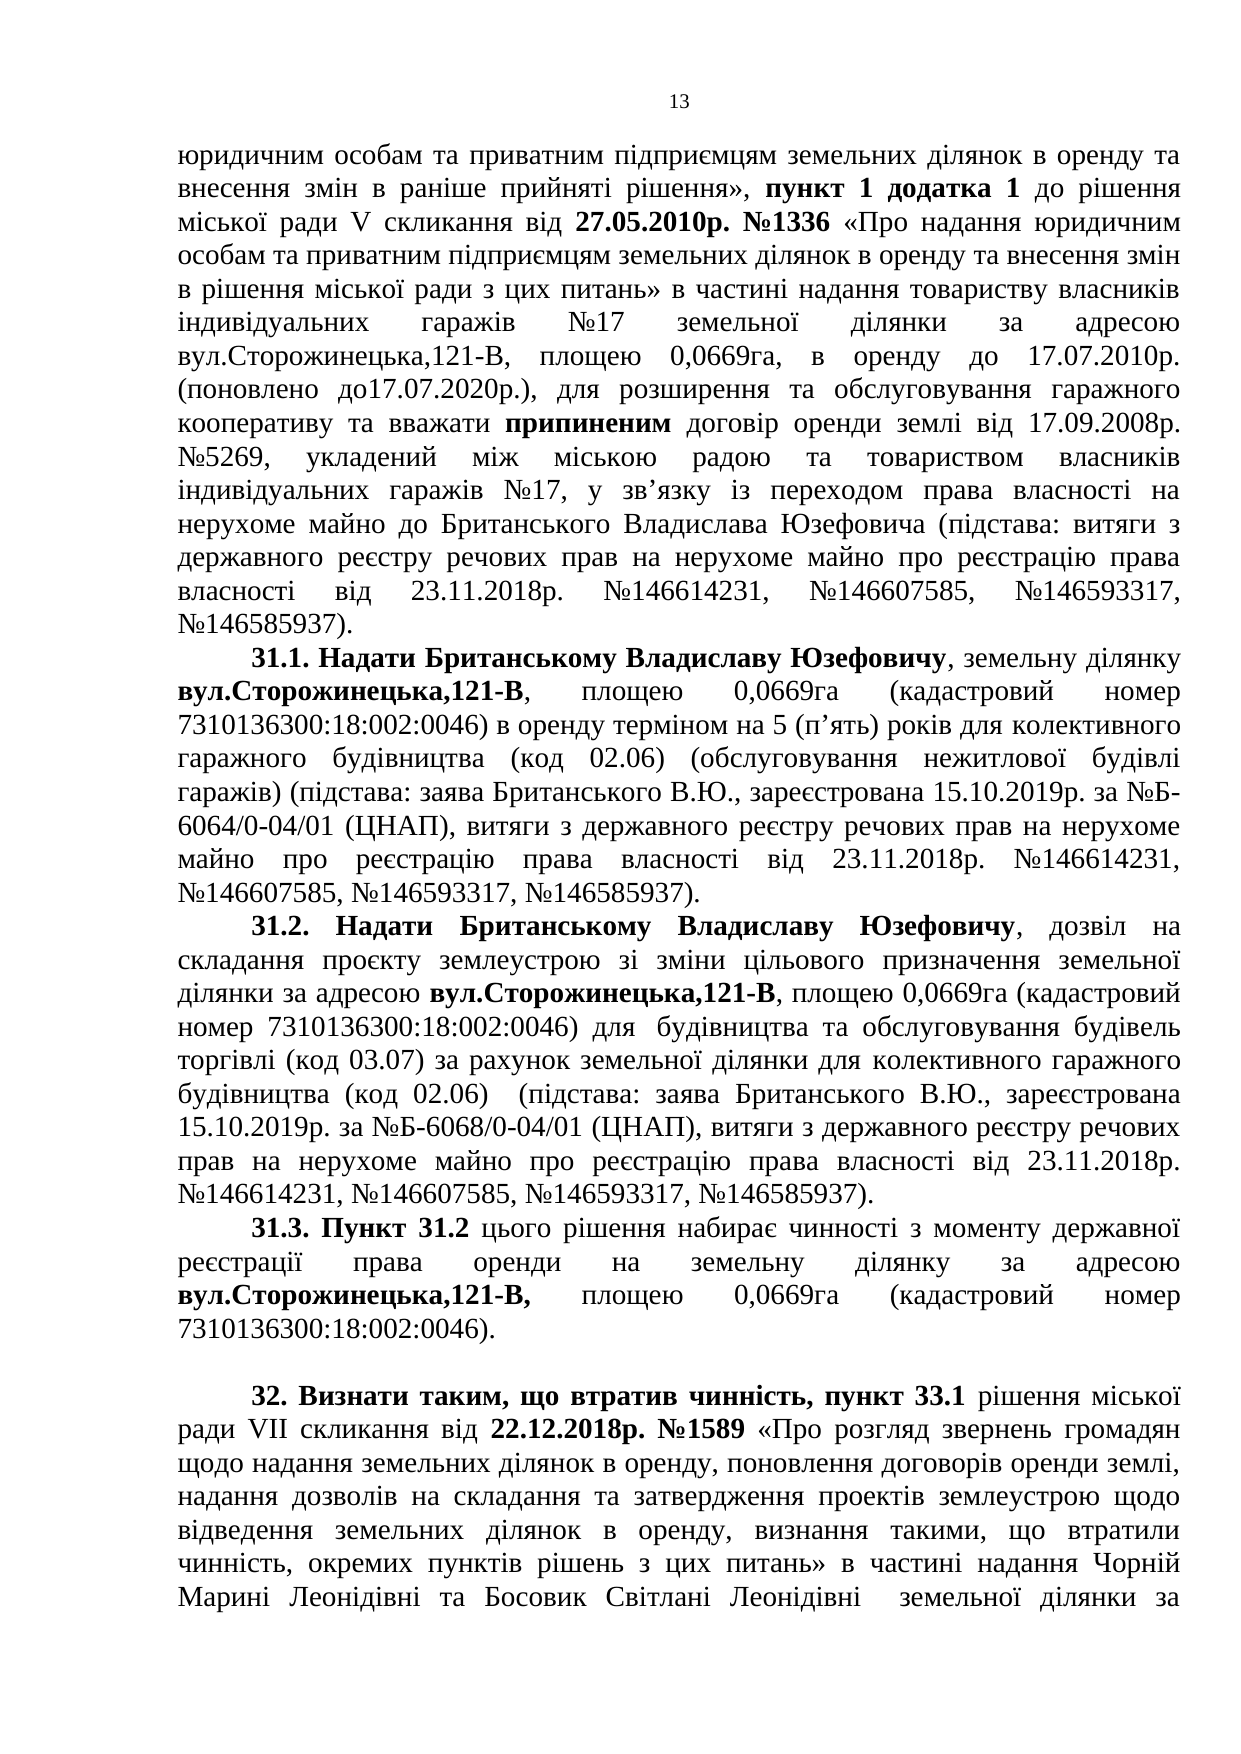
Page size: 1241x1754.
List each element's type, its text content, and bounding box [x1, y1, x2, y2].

text 31.1. Надати Британському Владиславу Юзефовичу, земельну ділянку вул.Сторожинецька,121-В, площею 0,0669га (кадастровий номер 7310136300:18:002:0046) в оренду терміном на 5 (п’ять) років для колективного гаражного будівництва (код 02.06) (обслуговування нежитлової будівлі гаражів) (підстава: заява Британського В.Ю., зареєстрована 15.10.2019р. за №Б-6064/0-04/01 (ЦНАП), витяги з державного реєстру речових прав на нерухоме майно про реєстрацію права власності від 23.11.2018р. №146614231, №146607585, №146593317, №146585937). [177, 640, 1181, 908]
text 31.3. Пункт 31.2 цього рішення набирає чинності з моменту державної реєстрації права оренди на земельну ділянку за адресою вул.Сторожинецька,121-В, площею 0,0669га (кадастровий номер 7310136300:18:002:0046). [177, 1210, 1181, 1344]
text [177, 1378, 1181, 1613]
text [177, 137, 1181, 640]
text 31.2. Надати Британському Владиславу Юзефовичу, дозвіл на складання проєкту землеустрою зі зміни цільового призначення земельної ділянки за адресою вул.Сторожинецька,121-В, площею 0,0669га (кадастровий номер 7310136300:18:002:0046) для будівництва та обслуговування будівель торгівлі (код 03.07) за рахунок земельної ділянки для колективного гаражного будівництва (код 02.06) (підстава: заява Британського В.Ю., зареєстрована 15.10.2019р. за №Б-6068/0-04/01 (ЦНАП), витяги з державного реєстру речових прав на нерухоме майно про реєстрацію права власності від 23.11.2018р. №146614231, №146607585, №146593317, №146585937). [177, 908, 1181, 1210]
